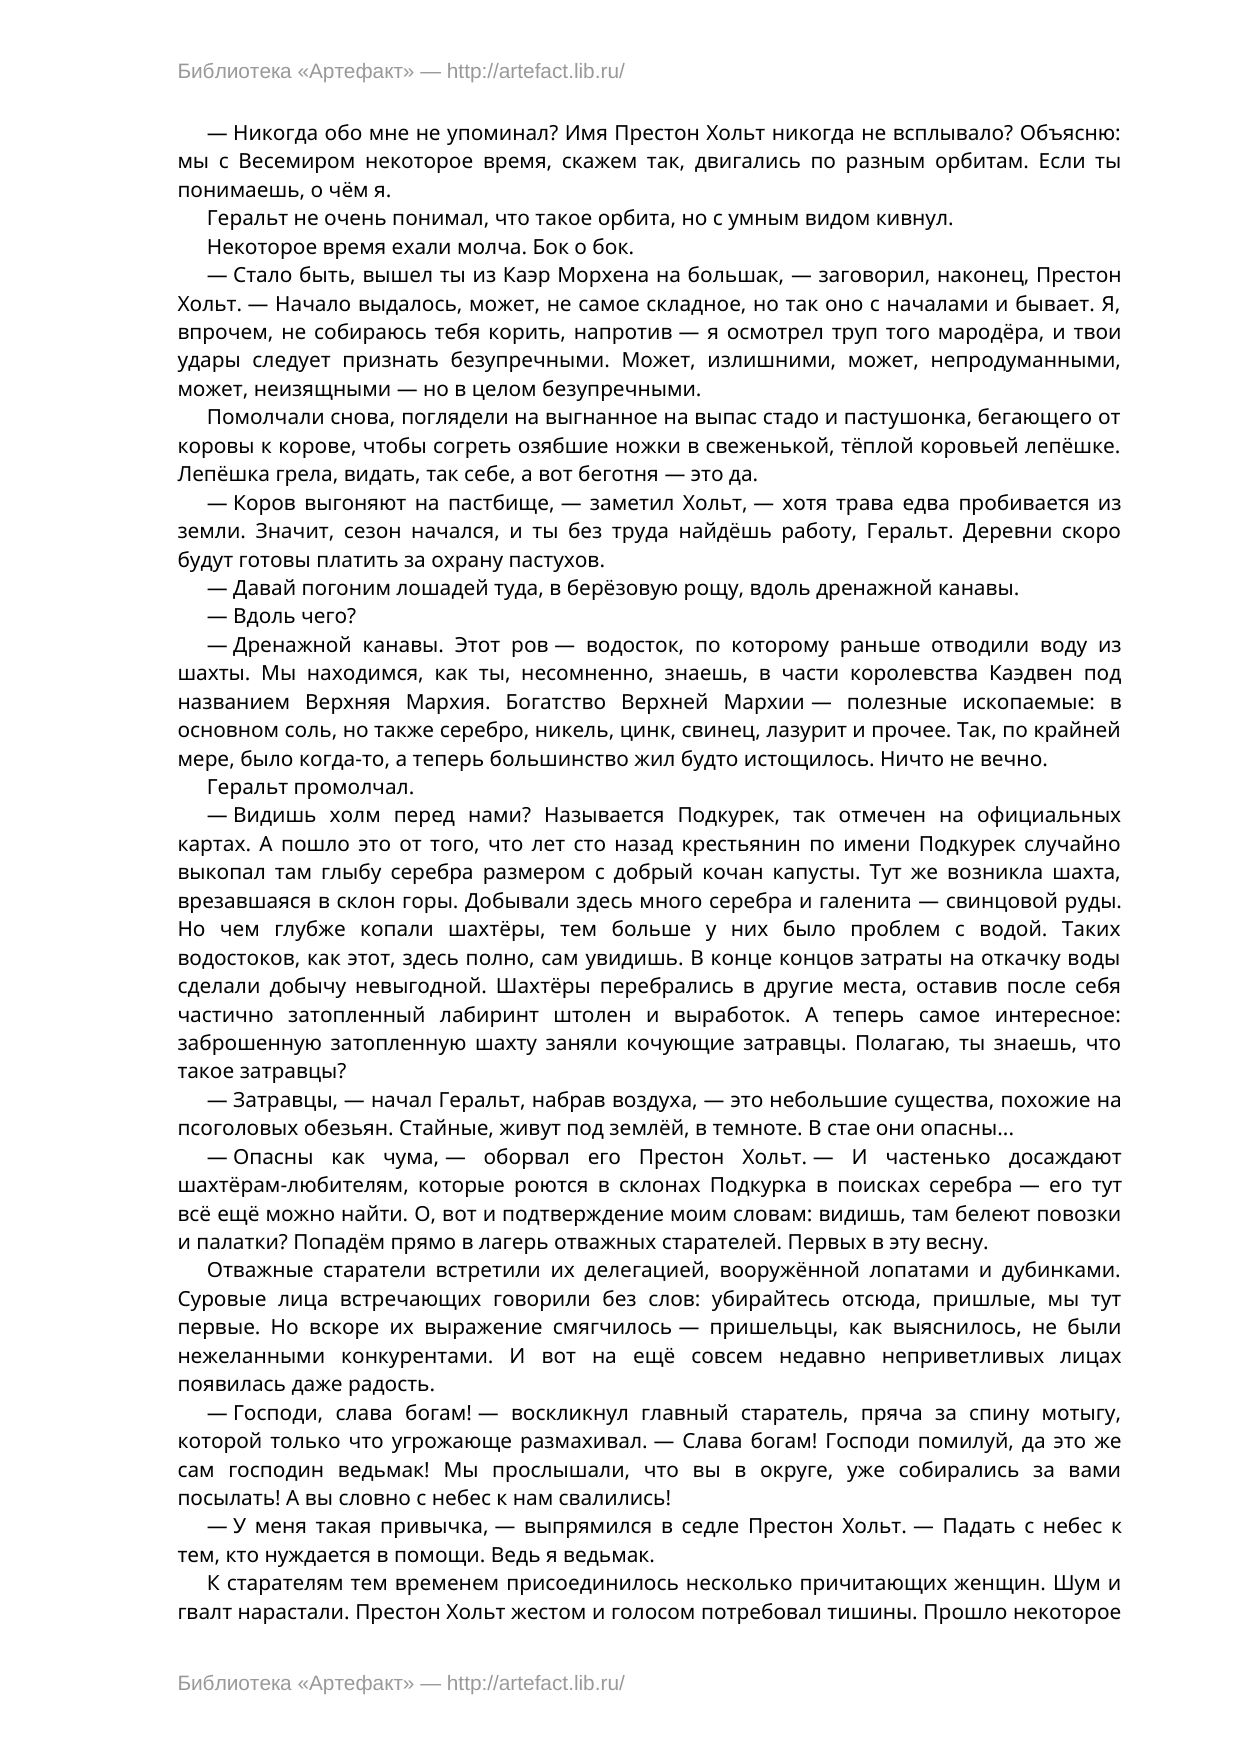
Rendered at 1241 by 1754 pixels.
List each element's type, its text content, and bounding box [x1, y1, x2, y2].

text — Дренажной канавы. Этот ров — водосток, по которому раньше отводили воду из шахты. Мы находимся, как ты, несомненно, знаешь, в части королевства Каэдвен под названием Верхняя Мархия. Богатство Верхней Мархии — полезные ископаемые: в основном соль, но также серебро, никель, цинк, свинец, лазурит и прочее. Так, по крайней мере, было когда-то, а теперь большинство жил будто истощилось. Ничто не вечно. [177, 630, 1122, 772]
text Помолчали снова, поглядели на выгнанное на выпас стадо и пастушонка, бегающего от коровы к корове, чтобы согреть озябшие ножки в свеженькой, тёплой коровьей лепёшке. Лепёшка грела, видать, так себе, а вот беготня — это да. [177, 402, 1122, 488]
text — Давай погоним лошадей туда, в берёзовую рощу, вдоль дренажной канавы. [177, 573, 1122, 602]
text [177, 1568, 1122, 1625]
text — Видишь холм перед нами? Называется Подкурек, так отмечен на официальных картах. А пошло это от того, что лет сто назад крестьянин по имени Подкурек случайно выкопал там глыбу серебра размером с добрый кочан капусты. Тут же возникла шахта, врезавшаяся в склон горы. Добывали здесь много серебра и галенита — свинцовой руды. Но чем глубже копали шахтёры, тем больше у них было проблем с водой. Таких водостоков, как этот, здесь полно, сам увидишь. В конце концов затраты на откачку воды сделали добычу невыгодной. Шахтёры перебрались в другие места, оставив после себя частично затопленный лабиринт штолен и выработок. А теперь самое интересное: заброшенную затопленную шахту заняли кочующие затравцы. Полагаю, ты знаешь, что такое затравцы? [177, 801, 1122, 1085]
text — Господи, слава богам! — воскликнул главный старатель, пряча за спину мотыгу, которой только что угрожающе размахивал. — Слава богам! Господи помилуй, да это же сам господин ведьмак! Мы прослышали, что вы в округе, уже собирались за вами посылать! А вы словно с небес к нам свалились! [177, 1398, 1122, 1512]
text — У меня такая привычка, — выпрямился в седле Престон Хольт. — Падать с небес к тем, кто нуждается в помощи. Ведь я ведьмак. [177, 1512, 1122, 1568]
text Некоторое время ехали молча. Бок о бок. [177, 232, 1122, 260]
text — Коров выгоняют на пастбище, — заметил Хольт, — хотя трава едва пробивается из земли. Значит, сезон начался, и ты без труда найдёшь работу, Геральт. Деревни скоро будут готовы платить за охрану пастухов. [177, 488, 1122, 573]
text Отважные старатели встретили их делегацией, вооружённой лопатами и дубинками. Суровые лица встречающих говорили без слов: убирайтесь отсюда, пришлые, мы тут первые. Но вскоре их выражение смягчилось — пришельцы, как выяснилось, не были нежеланными конкурентами. И вот на ещё совсем недавно неприветливых лицах появилась даже радость. [177, 1256, 1122, 1398]
text — Затравцы, — начал Геральт, набрав воздуха, — это небольшие существа, похожие на псоголовых обезьян. Стайные, живут под землёй, в темноте. В стае они опасны... [177, 1085, 1122, 1142]
text Геральт не очень понимал, что такое орбита, но с умным видом кивнул. [177, 203, 1122, 232]
text Геральт промолчал. [177, 772, 1122, 801]
text — Опасны как чума, — оборвал его Престон Хольт. — И частенько досаждают шахтёрам-любителям, которые роются в склонах Подкурка в поисках серебра — его тут всё ещё можно найти. О, вот и подтверждение моим словам: видишь, там белеют повозки и палатки? Попадём прямо в лагерь отважных старателей. Первых в эту весну. [177, 1142, 1122, 1256]
text — Никогда обо мне не упоминал? Имя Престон Хольт никогда не всплывало? Объясню: мы с Весемиром некоторое время, скажем так, двигались по разным орбитам. Если ты понимаешь, о чём я. [177, 118, 1122, 203]
text — Вдоль чего? [177, 602, 1122, 630]
text — Стало быть, вышел ты из Каэр Морхена на большак, — заговорил, наконец, Престон Хольт. — Начало выдалось, может, не самое складное, но так оно с началами и бывает. Я, впрочем, не собираюсь тебя корить, напротив — я осмотрел труп того мародёра, и твои удары следует признать безупречными. Может, излишними, может, непродуманными, может, неизящными — но в целом безупречными. [177, 260, 1122, 402]
